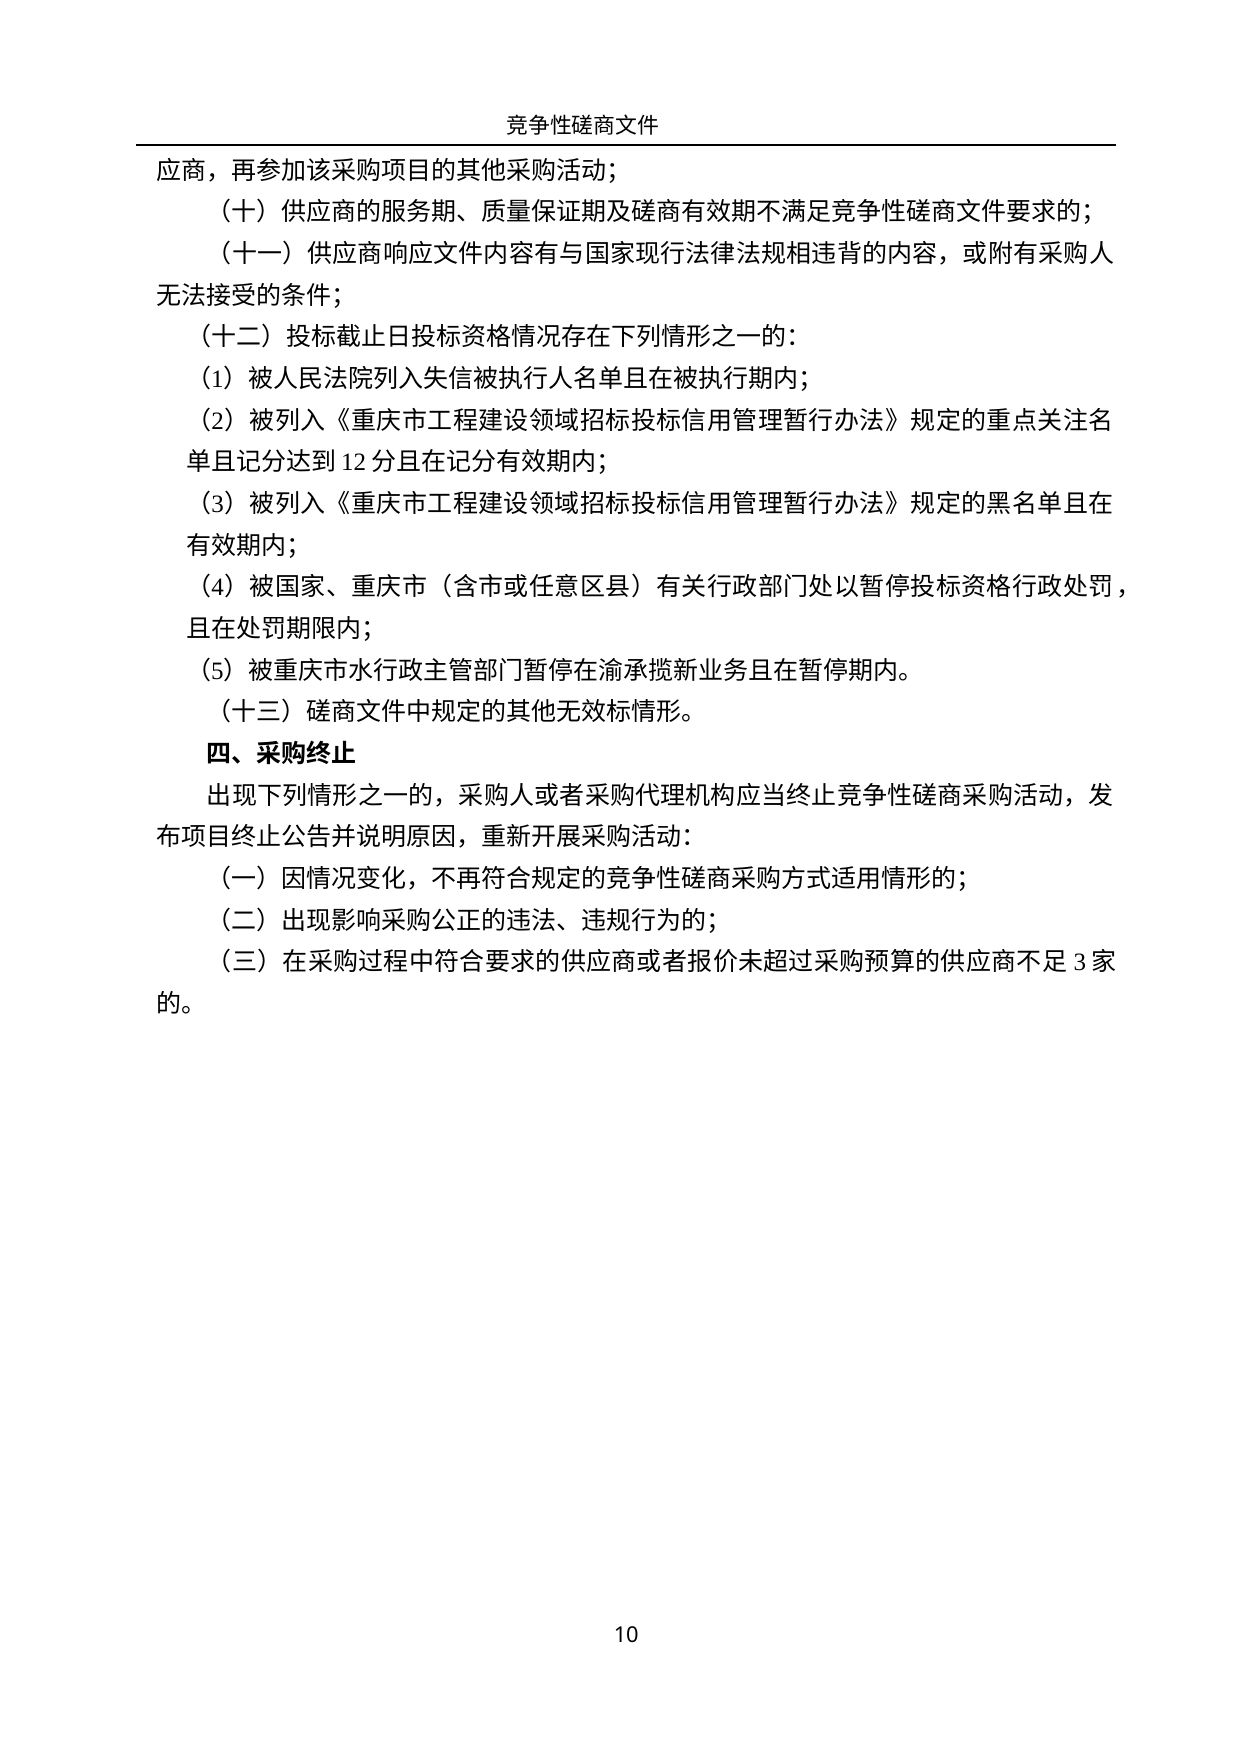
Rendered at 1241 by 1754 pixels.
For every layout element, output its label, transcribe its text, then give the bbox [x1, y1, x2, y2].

text （二）出现影响采购公正的违法、违规行为的； [157, 896, 1116, 937]
text 出现下列情形之一的，采购人或者采购代理机构应当终止竞争性磋商采购活动，发布项目终止公告并说明原因，重新开展采购活动： [157, 771, 1116, 854]
text （十三）磋商文件中规定的其他无效标情形。 [157, 687, 1116, 729]
text （一）因情况变化，不再符合规定的竞争性磋商采购方式适用情形的； [157, 854, 1116, 896]
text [157, 146, 1116, 187]
text （十一）供应商响应文件内容有与国家现行法律法规相违背的内容，或附有采购人无法接受的条件； [157, 229, 1116, 312]
text （三）在采购过程中符合要求的供应商或者报价未超过采购预算的供应商不足3家的。 [157, 937, 1116, 1021]
subtitle 四、采购终止 [157, 729, 1116, 771]
text （十二）投标截止日投标资格情况存在下列情形之一的： （1）被人民法院列入失信被执行人名单且在被执行期内； （2）被列入《重庆市工程建设领域招标投标信用管理暂行办法》规定的重点关注名单且记分达到12分且在记分有效期内； （3）被列入《重庆市工程建设领域招标投标信用管理暂行办法》规定的黑名单且在有效期内； （4）被国家、重庆市（含市或任意区县）有关行政部门处以暂停投标资格行政处罚，且在处罚期限内； （5）被重庆市水行政主管部门暂停在渝承揽新业务且在暂停期内。 [186, 312, 1116, 687]
text （十）供应商的服务期、质量保证期及磋商有效期不满足竞争性磋商文件要求的； [157, 187, 1116, 229]
